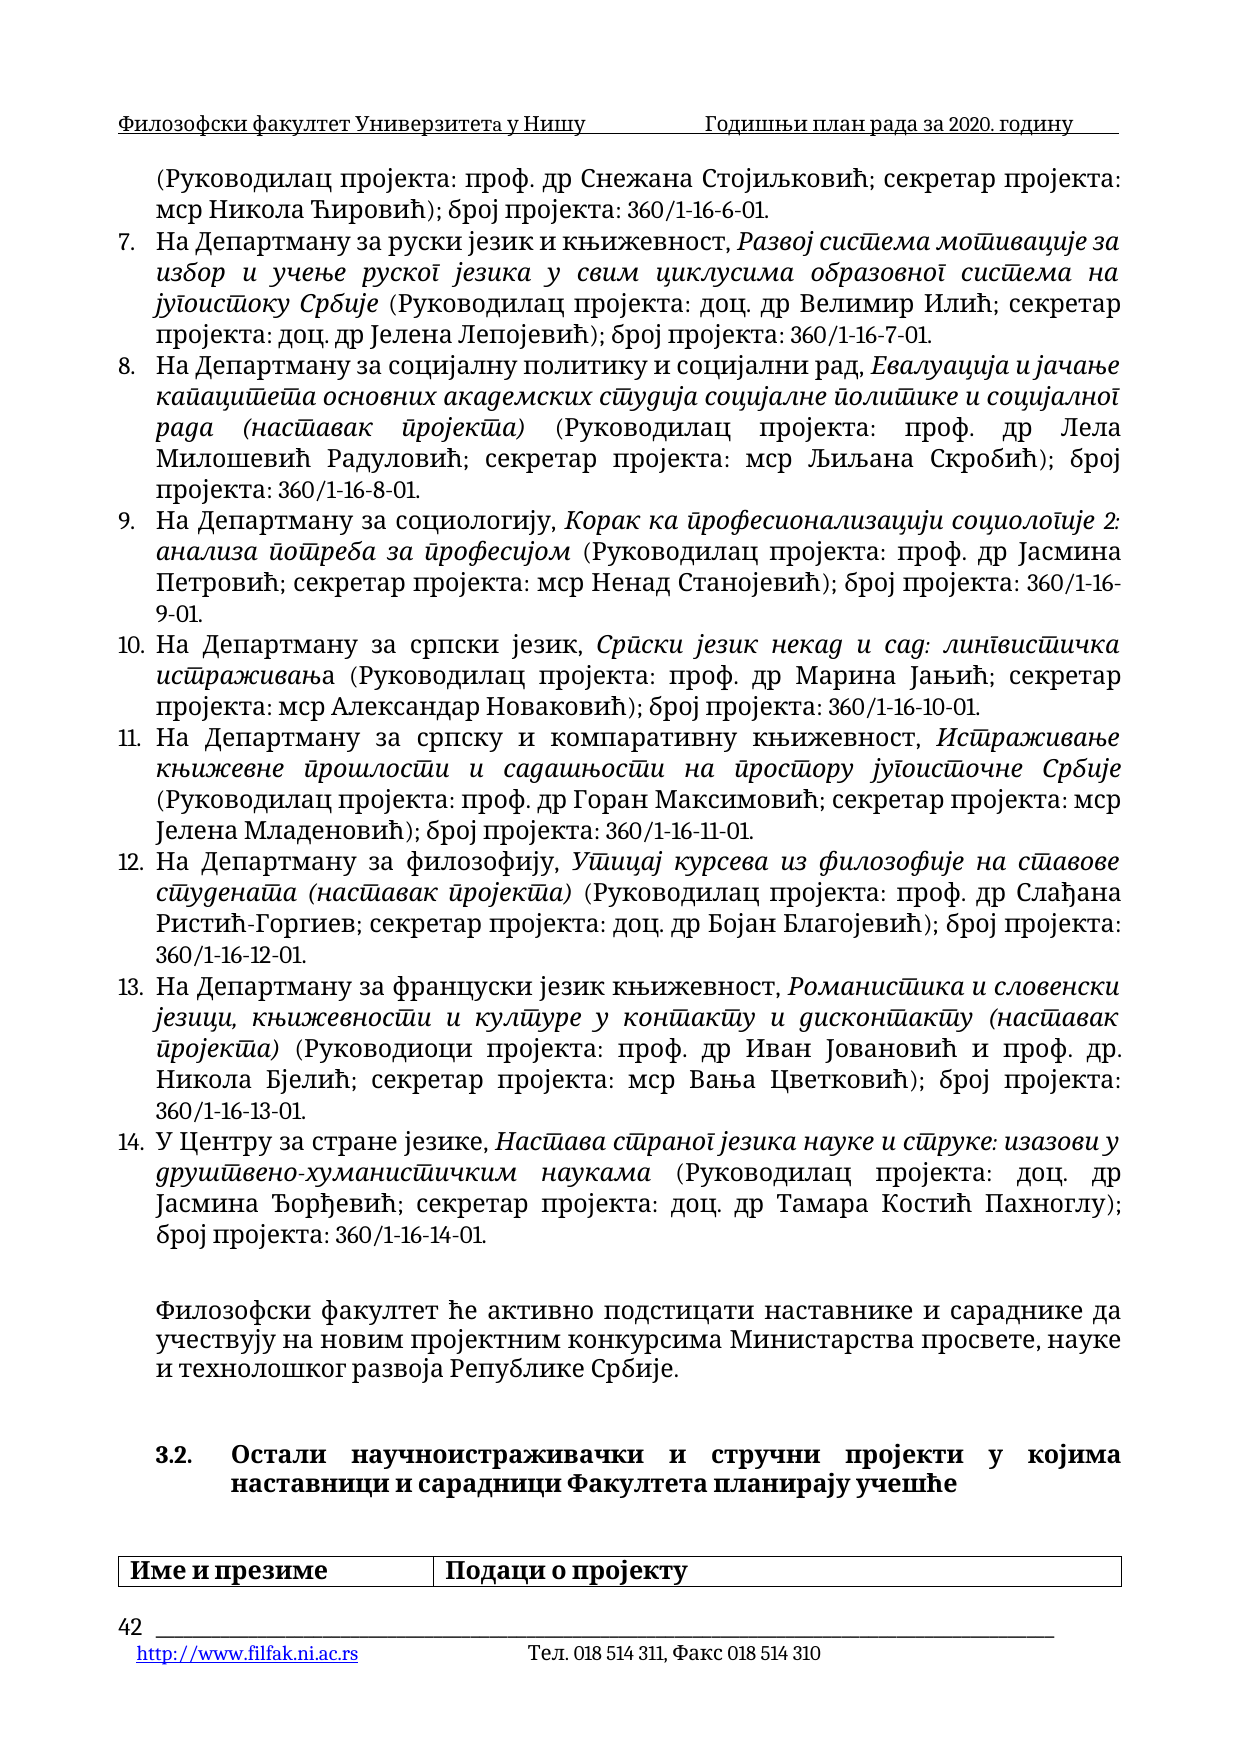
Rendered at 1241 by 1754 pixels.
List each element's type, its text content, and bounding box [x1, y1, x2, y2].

list На Департману за руски језик и књижевност, Развој система мотивације за избор и учење руског језика у свим циклусима образовног система на југоистоку Србије (Руководилац пројекта: доц. др Велимир Илић; секретар пројекта: доц. др Јелена Лепојевић); број пројекта: 360/1-16-7-01. [118, 227, 1122, 349]
text Филозофски факултет ће активно подстицати наставнике и сараднике да учествују на новим пројектним конкурсима Министарства просвете, науке и технолошког развоја Републике Србије. [156, 1297, 1122, 1383]
table_header Име и презиме [119, 1557, 433, 1586]
table_header Подаци о пројекту [434, 1557, 1121, 1586]
list На Департману за социјалну политику и социјални рад, Евалуација и јачање капацитета основних академских студија социјалне политике и социјалног рада (наставак пројекта) (Руководилац пројекта: проф. др Лела Милошевић Радуловић; секретар пројекта: мср Љиљана Скробић); број пројекта: 360/1-16-8-01. [118, 352, 1122, 504]
list На Департману за српски језик, Српски језик некад и сад: лингвистичка истраживања (Руководилац пројекта: проф. др Марина Јањић; секретар пројекта: мср Александар Новаковић); број пројекта: 360/1-16-10-01. [118, 631, 1122, 722]
list У Центру за стране језике, Настава страног језика науке и струке: изазови у друштвено-хуманистичким наукама (Руководилац пројекта: доц. др Јасмина Ђорђевић; секретар пројекта: доц. др Тамара Костић Пахноглу); број пројекта: 360/1-16-14-01. [118, 1128, 1122, 1249]
list На Департману за српску и компаративну књижевност, Истраживање књижевне прошлости и садашњости на простору југоисточне Србије (Руководилац пројекта: проф. др Горан Максимовић; секретар пројекта: мср Јелена Младеновић); број пројекта: 360/1-16-11-01. [118, 724, 1122, 846]
list Остали научноистраживачки и стручни пројекти у којима наставници и сарадници Факултета планирају учешће [156, 1441, 1122, 1498]
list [118, 165, 1122, 225]
list На Департману за француски језик књижевност, Романистика и словенски језици, књижевности и културе у контакту и дисконтакту (наставак пројекта) (Руководиоци пројекта: проф. др Иван Јовановић и проф. др. Никола Бјелић; секретар пројекта: мср Вања Цветковић); број пројекта: 360/1-16-13-01. [118, 972, 1122, 1125]
list На Департману за филозофију, Утицај курсева из филозофије на ставове студената (наставак пројекта) (Руководилац пројекта: проф. др Слађана Ристић-Горгиев; секретар пројекта: доц. др Бојан Благојевић); број пројекта: 360/1-16-12-01. [118, 848, 1122, 970]
list На Департману за социологију, Корак ка професионализацији социологије 2: анализа потреба за професијом (Руководилац пројекта: проф. др Јасмина Петровић; секретар пројекта: мср Ненад Станојевић); број пројекта: 360/1-16-9-01. [118, 507, 1122, 629]
